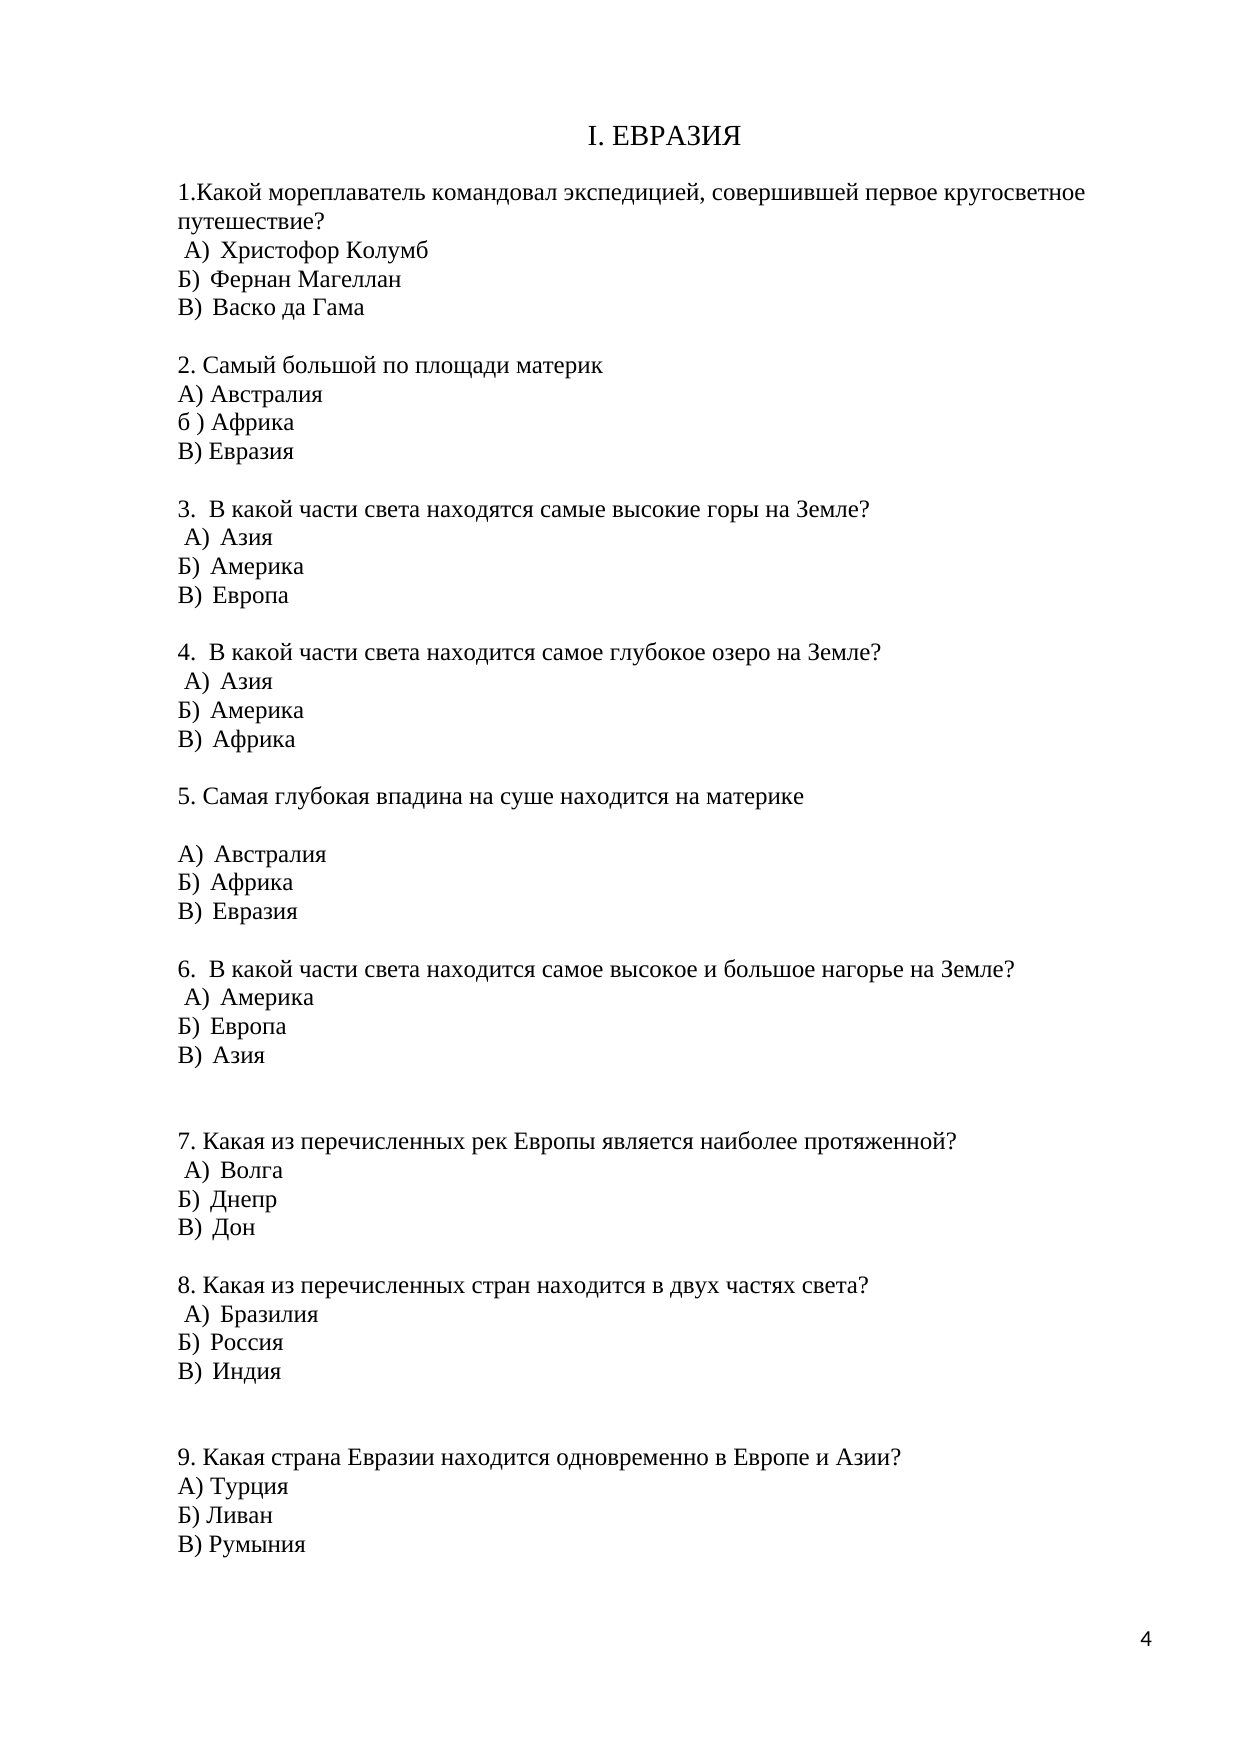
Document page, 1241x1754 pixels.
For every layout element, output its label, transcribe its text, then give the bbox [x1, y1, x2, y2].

text В) Индия [177, 1356, 1152, 1385]
text Б) Америка [177, 695, 1152, 724]
text Б) Ливан [177, 1500, 1152, 1529]
text В) Азия [177, 1040, 1152, 1069]
text В) Румыния [177, 1529, 1152, 1557]
text В) Евразия [177, 436, 1152, 465]
text В) Евразия [177, 896, 1152, 925]
text 1.Какой мореплаватель командовал экспедицией, совершившей первое кругосветное путешествие? [177, 177, 1152, 235]
text б ) Африка [177, 407, 1152, 436]
text В) Васко да Гама [177, 292, 1152, 321]
text А) Бразилия [177, 1299, 1152, 1327]
text 9. Какая страна Евразии находится одновременно в Европе и Азии? [177, 1442, 1152, 1471]
text А) Азия [177, 522, 1152, 551]
text 5. Самая глубокая впадина на суше находится на материке [177, 781, 1152, 810]
text 3. В какой части света находятся самые высокие горы на Земле? [177, 494, 1152, 522]
text А) Америка [177, 982, 1152, 1011]
text А) Азия [177, 666, 1152, 695]
text 4. В какой части света находится самое глубокое озеро на Земле? [177, 637, 1152, 666]
text Б) Америка [177, 551, 1152, 580]
text Б) Фернан Магеллан [177, 264, 1152, 292]
text 6. В какой части света находится самое высокое и большое нагорье на Земле? [177, 954, 1152, 982]
text А) Австралия [177, 379, 1152, 407]
text 7. Какая из перечисленных рек Европы является наиболее протяженной? [177, 1126, 1152, 1155]
text Б) Днепр [177, 1184, 1152, 1212]
text В) Африка [177, 724, 1152, 752]
text А) Христофор Колумб [177, 235, 1152, 264]
text В) Дон [177, 1212, 1152, 1241]
text 2. Самый большой по площади материк [177, 350, 1152, 379]
text Б) Европа [177, 1011, 1152, 1040]
text Б) Африка [177, 867, 1152, 896]
text Б) Россия [177, 1327, 1152, 1356]
text А) Турция [177, 1471, 1152, 1500]
text В) Европа [177, 580, 1152, 609]
text I. ЕВРАЗИЯ [177, 118, 1152, 152]
text А) Австралия [177, 839, 1152, 867]
text А) Волга [177, 1155, 1152, 1184]
text 8. Какая из перечисленных стран находится в двух частях света? [177, 1270, 1152, 1299]
